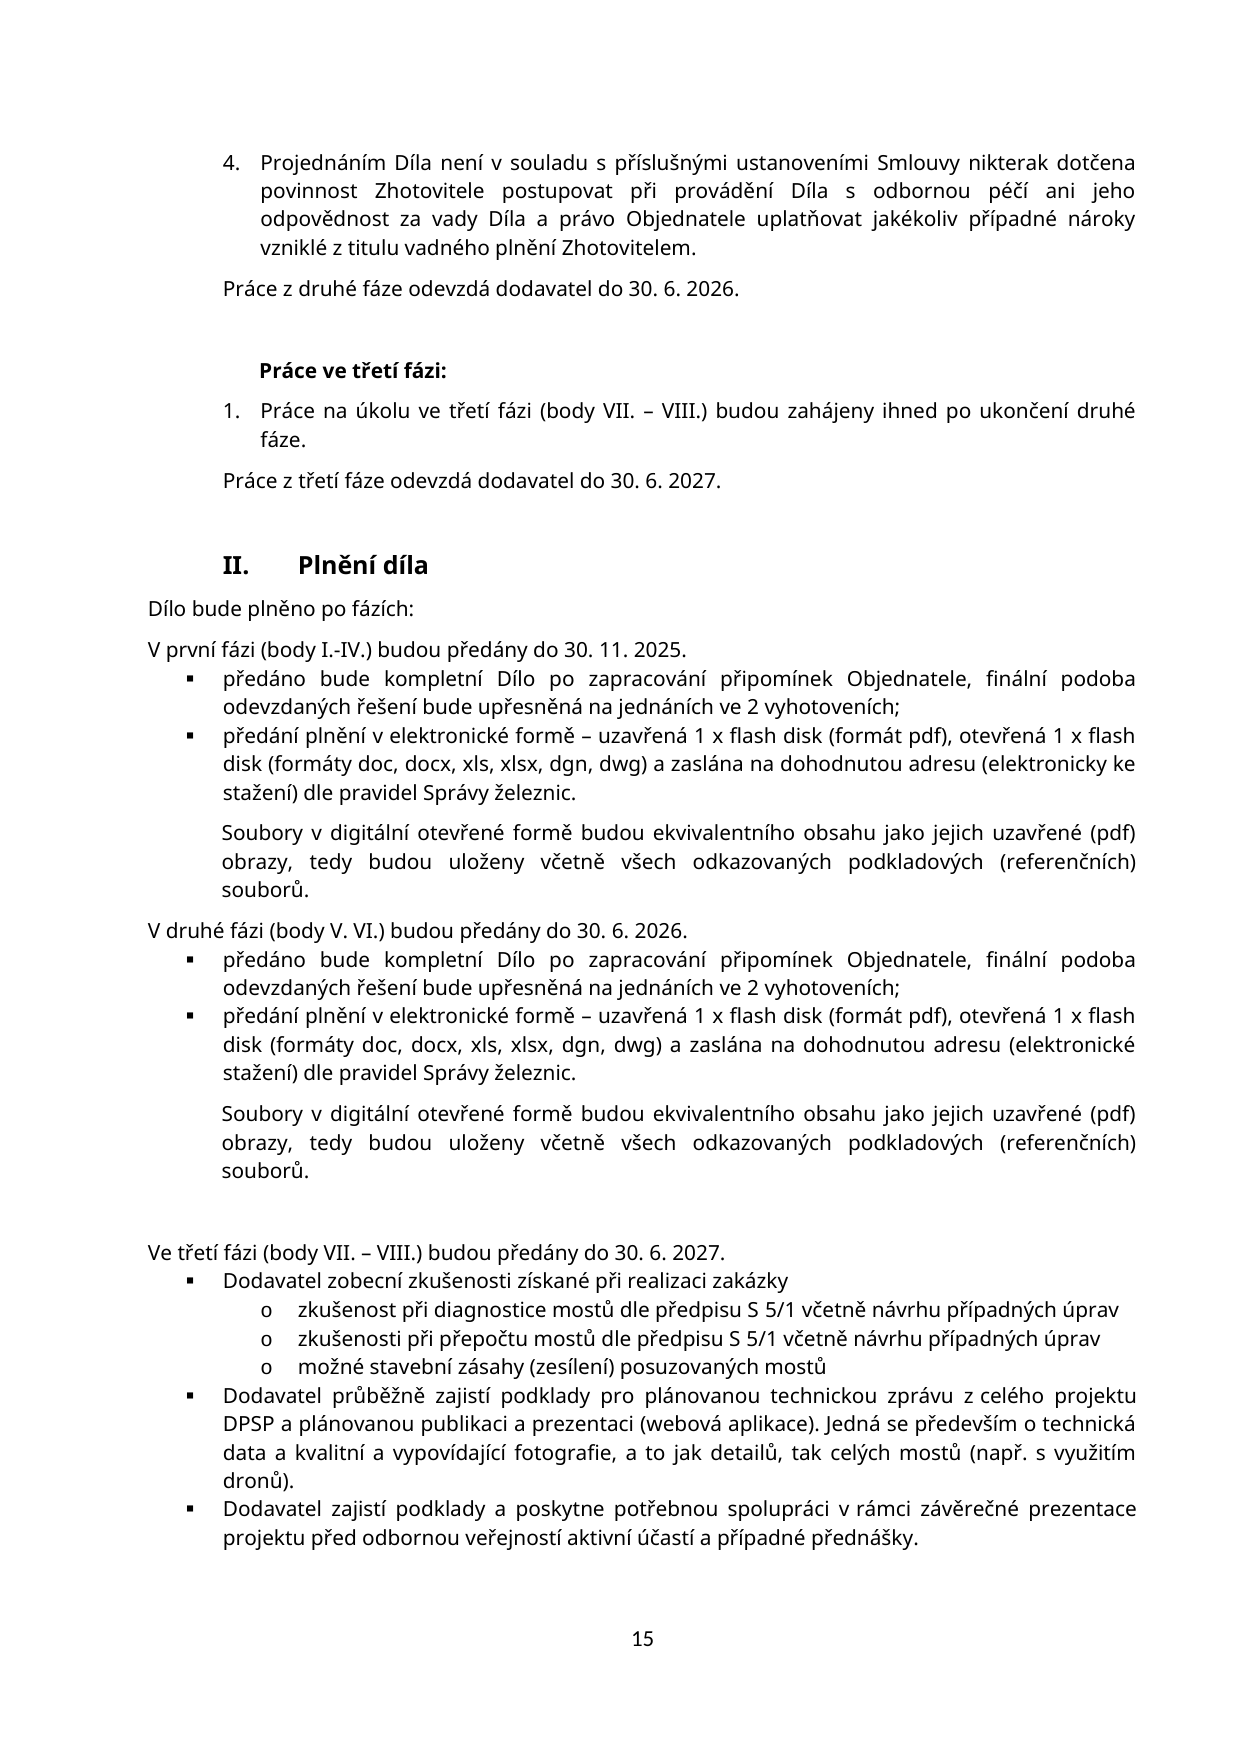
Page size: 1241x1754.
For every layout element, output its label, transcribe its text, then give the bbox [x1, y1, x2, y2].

list zkušenosti při přepočtu mostů dle předpisu S 5/1 včetně návrhu případných úprav [260, 1324, 1137, 1352]
list Dodavatel zobecní zkušenosti získané při realizaci zakázky [185, 1267, 1137, 1295]
text V první fázi (body I.-IV.) budou předány do 30. 11. 2025. [148, 635, 1137, 664]
text Soubory v digitální otevřené formě budou ekvivalentního obsahu jako jejich uzavřené (pdf) obrazy, tedy budou uloženy včetně všech odkazovaných podkladových (referenčních) souborů. [221, 818, 1137, 904]
text Práce ve třetí fázi: [259, 356, 1137, 384]
list zkušenost při diagnostice mostů dle předpisu S 5/1 včetně návrhu případných úprav [260, 1295, 1137, 1324]
text Soubory v digitální otevřené formě budou ekvivalentního obsahu jako jejich uzavřené (pdf) obrazy, tedy budou uloženy včetně všech odkazovaných podkladových (referenčních) souborů. [221, 1099, 1137, 1185]
list Plnění díla [223, 548, 1137, 582]
text Ve třetí fázi (body VII. – VIII.) budou předány do 30. 6. 2027. [148, 1238, 1137, 1267]
list Dodavatel zajistí podklady a poskytne potřebnou spolupráci v rámci závěrečné prezentace projektu před odbornou veřejností aktivní účastí a případné přednášky. [185, 1494, 1137, 1551]
list předáno bude kompletní Dílo po zapracování připomínek Objednatele, finální podoba odevzdaných řešení bude upřesněná na jednáních ve 2 vyhotoveních; [185, 945, 1137, 1002]
list předáno bude kompletní Dílo po zapracování připomínek Objednatele, finální podoba odevzdaných řešení bude upřesněná na jednáních ve 2 vyhotoveních; [185, 664, 1137, 721]
text Práce z třetí fáze odevzdá dodavatel do 30. 6. 2027. [223, 466, 1137, 494]
list Práce na úkolu ve třetí fázi (body VII. – VIII.) budou zahájeny ihned po ukončení druhé fáze. [223, 397, 1137, 453]
list předání plnění v elektronické formě – uzavřená 1 x flash disk (formát pdf), otevřená 1 x flash disk (formáty doc, docx, xls, xlsx, dgn, dwg) a zaslána na dohodnutou adresu (elektronicky ke stažení) dle pravidel Správy železnic. [185, 721, 1137, 806]
text Práce z druhé fáze odevzdá dodavatel do 30. 6. 2026. [223, 274, 1137, 302]
text V druhé fázi (body V. VI.) budou předány do 30. 6. 2026. [148, 916, 1137, 945]
list Dodavatel průběžně zajistí podklady pro plánovanou technickou zprávu z celého projektu DPSP a plánovanou publikaci a prezentaci (webová aplikace). Jedná se především o technická data a kvalitní a vypovídající fotografie, a to jak detailů, tak celých mostů (např. s využitím dronů). [185, 1381, 1137, 1494]
list možné stavební zásahy (zesílení) posuzovaných mostů [260, 1352, 1137, 1381]
list předání plnění v elektronické formě – uzavřená 1 x flash disk (formát pdf), otevřená 1 x flash disk (formáty doc, docx, xls, xlsx, dgn, dwg) a zaslána na dohodnutou adresu (elektronické stažení) dle pravidel Správy železnic. [185, 1002, 1137, 1087]
list Projednáním Díla není v souladu s příslušnými ustanoveními Smlouvy nikterak dotčena povinnost Zhotovitele postupovat při provádění Díla s odbornou péčí ani jeho odpovědnost za vady Díla a právo Objednatele uplatňovat jakékoliv případné nároky vzniklé z titulu vadného plnění Zhotovitelem. [223, 148, 1137, 261]
text Dílo bude plněno po fázích: [148, 594, 1137, 623]
